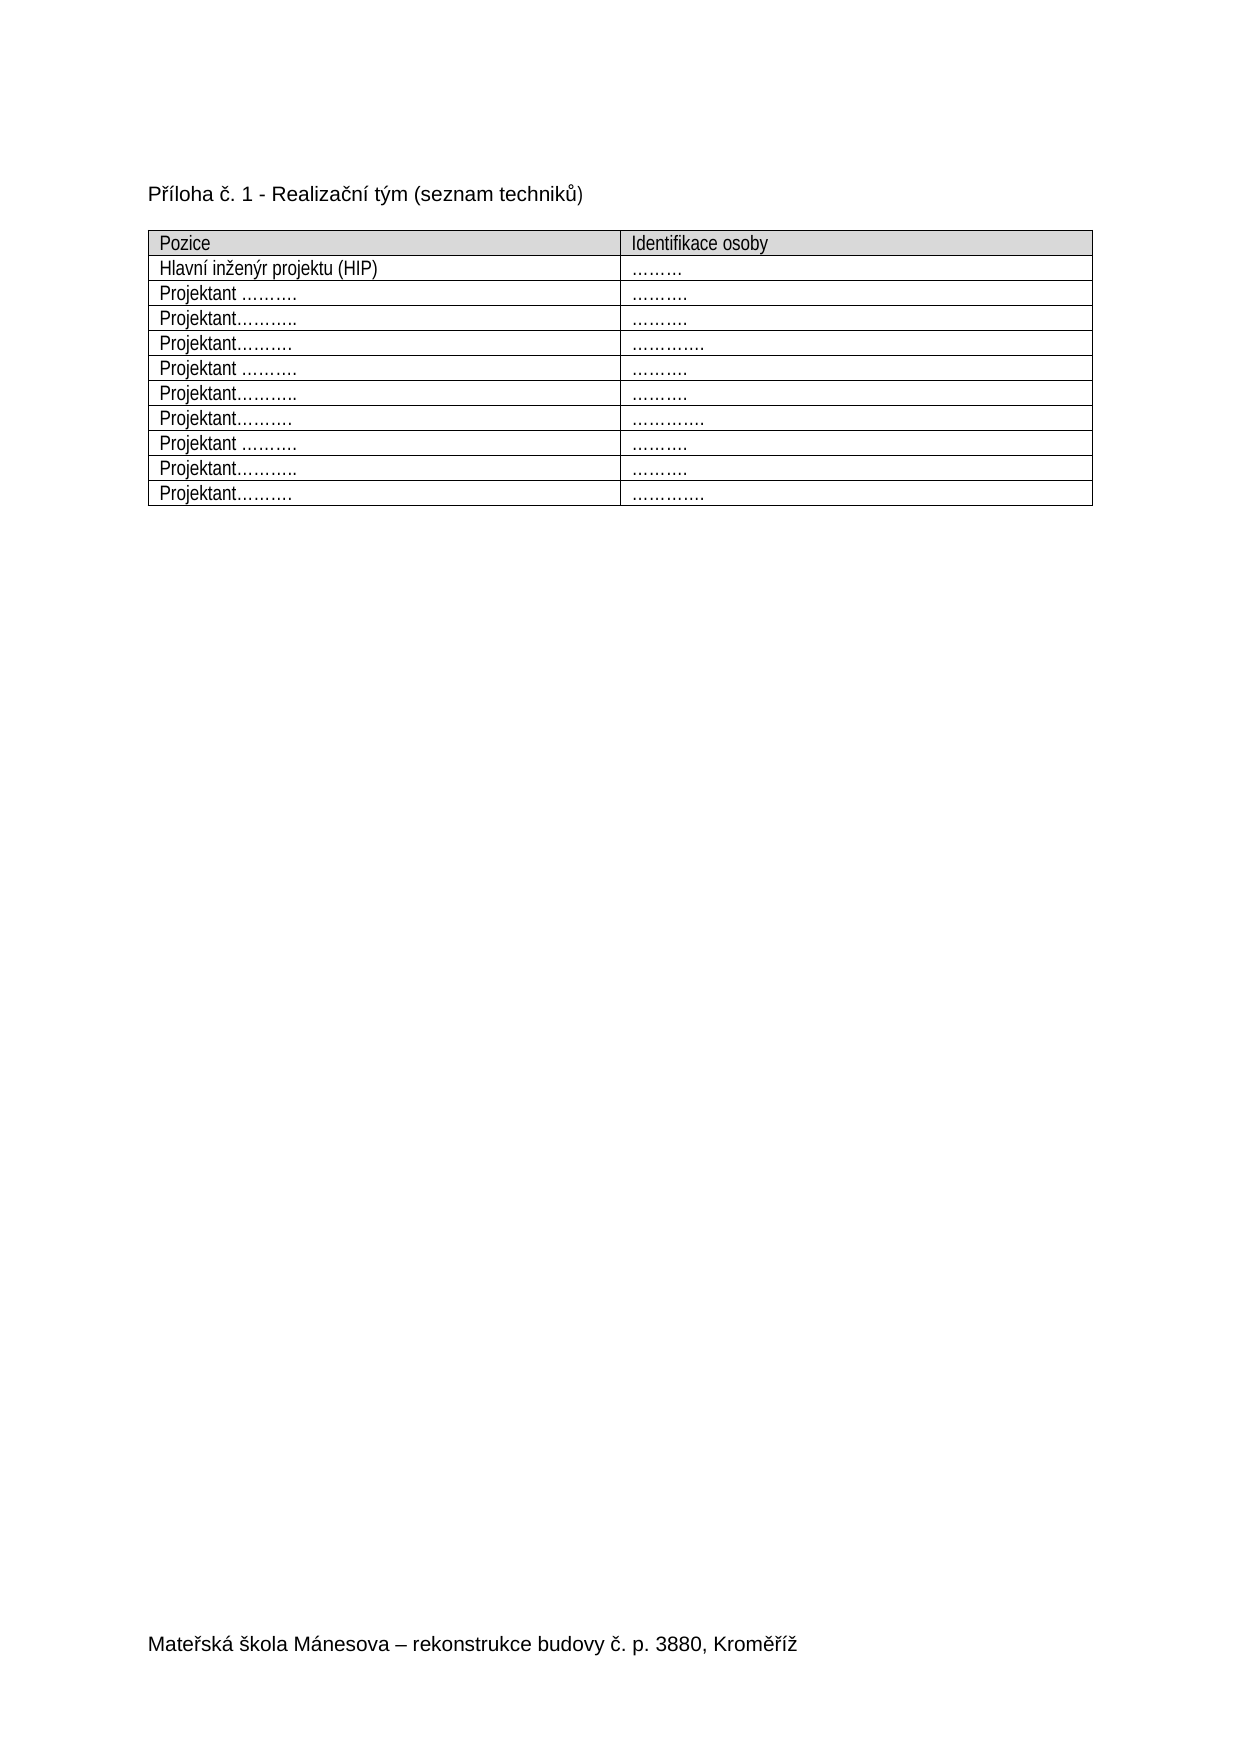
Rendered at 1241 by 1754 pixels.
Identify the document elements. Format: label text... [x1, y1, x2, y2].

table_cell Projektant………. [149, 331, 620, 355]
table_cell …………. [621, 406, 1092, 430]
table_cell ………. [621, 356, 1092, 380]
table_cell Projektant……….. [149, 306, 620, 330]
table_header Identifikace osoby [621, 231, 1092, 255]
table_cell ……… [621, 256, 1092, 280]
text Příloha č. 1 - Realizační tým (seznam techniků) [148, 182, 1093, 206]
table_cell …………. [621, 481, 1092, 505]
table_cell ………. [621, 281, 1092, 305]
table_cell ………. [621, 456, 1092, 480]
table_cell Projektant……….. [149, 456, 620, 480]
table_cell Projektant……….. [149, 381, 620, 405]
table_cell Projektant ………. [149, 431, 620, 455]
table_cell Projektant ………. [149, 356, 620, 380]
table_cell Hlavní inženýr projektu (HIP) [149, 256, 620, 280]
table_cell ………. [621, 431, 1092, 455]
table_cell Projektant………. [149, 481, 620, 505]
table_header Pozice [149, 231, 620, 255]
table_cell ………. [621, 381, 1092, 405]
table_cell …………. [621, 331, 1092, 355]
table_cell ………. [621, 306, 1092, 330]
table_cell Projektant………. [149, 406, 620, 430]
table_cell Projektant ………. [149, 281, 620, 305]
